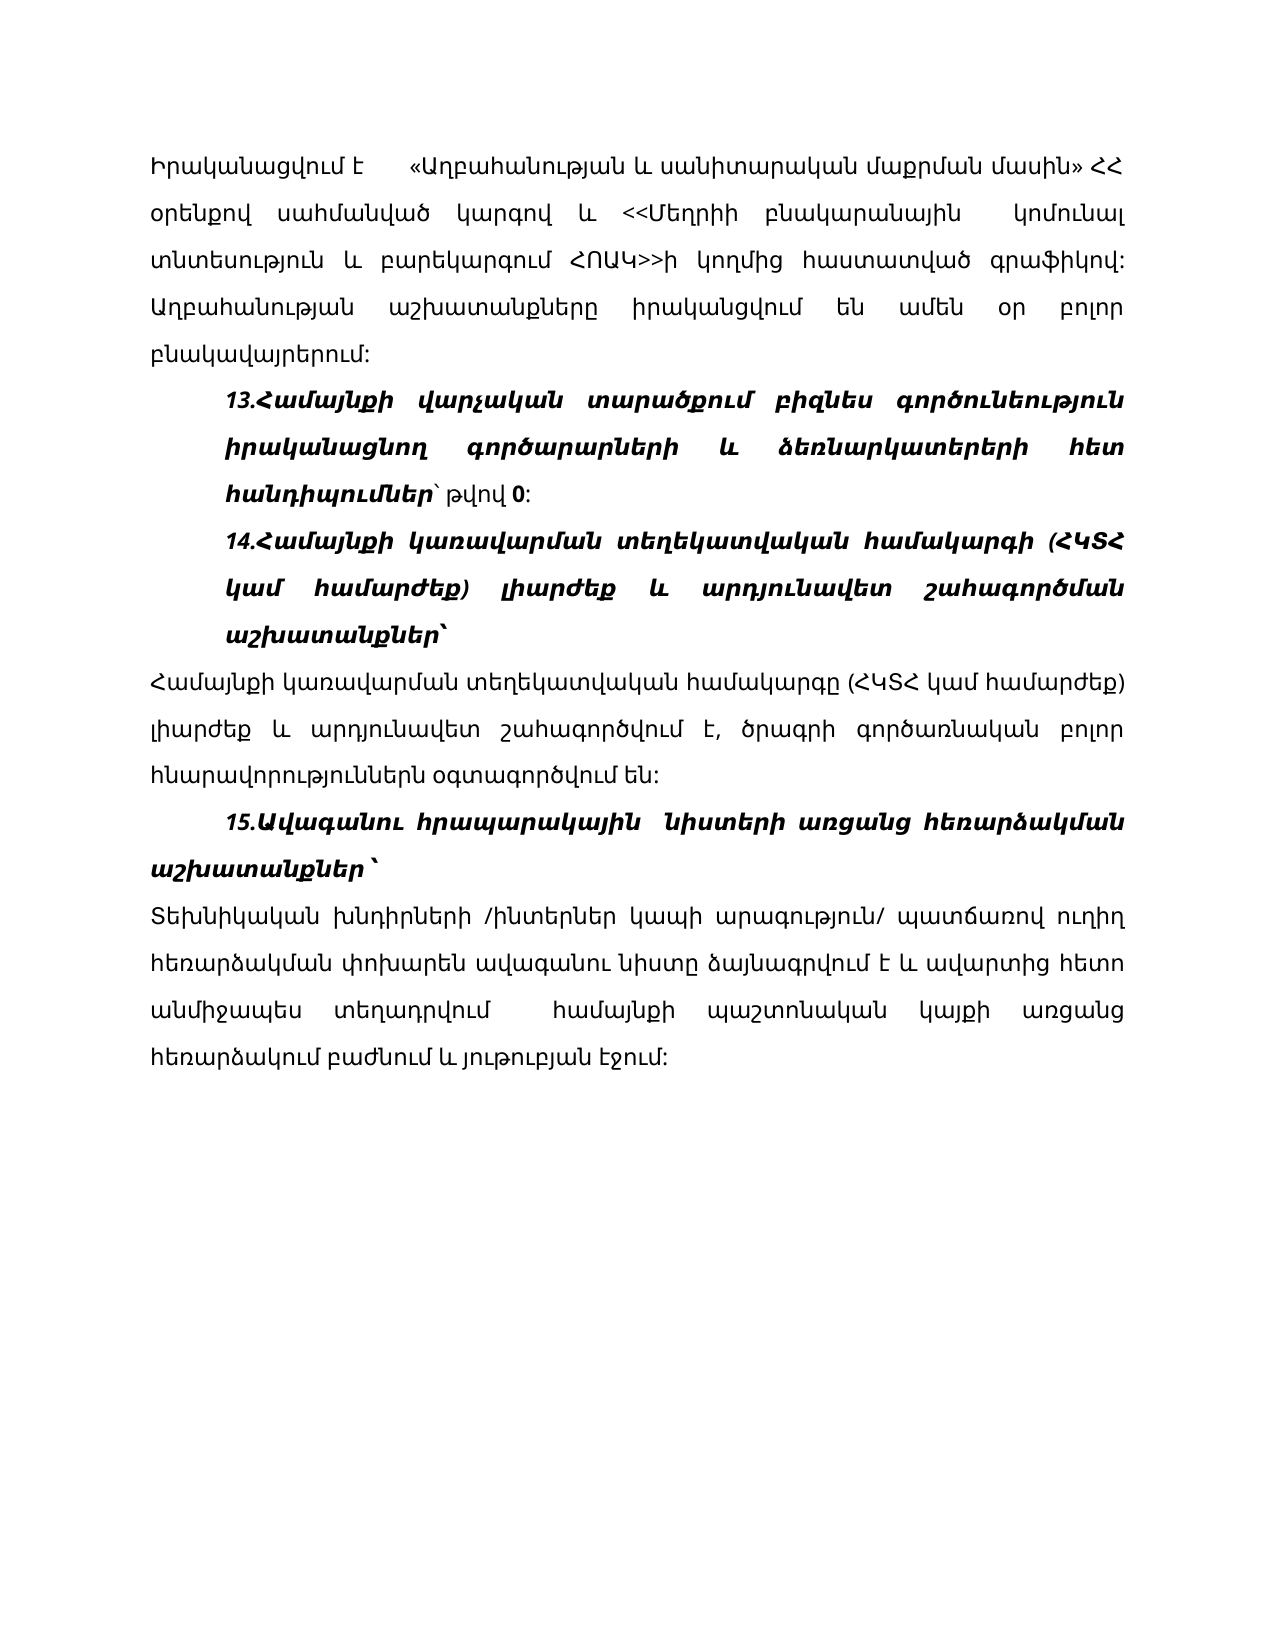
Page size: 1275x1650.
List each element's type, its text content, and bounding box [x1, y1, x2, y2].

text 15.Ավագանու հրապարակային նիստերի առցանց հեռարձակման աշխատանքներ ՝ [150, 806, 1125, 884]
text 14.Համայնքի կառավարման տեղեկատվական համակարգի (ՀԿՏՀ կամ համարժեք) լիարժեք և արդյունավետ շահագործման աշխատանքներ՝ [225, 525, 1125, 650]
text Համայնքի կառավարման տեղեկատվական համակարգը (ՀԿՏՀ կամ համարժեք) լիարժեք և արդյունավետ շահագործվում է, ծրագրի գործառնական բոլոր հնարավորություններն օգտագործվում են: [150, 666, 1125, 791]
text 13.Համայնքի վարչական տարածքում բիզնես գործունեություն իրականացնող գործարարների և ձեռնարկատերերի հետ հանդիպումներ՝ թվով 0: [225, 384, 1125, 509]
text Տեխնիկական խնդիրների /ինտերներ կապի արագություն/ պատճառով ուղիղ հեռարձակման փոխարեն ավագանու նիստը ձայնագրվում է և ավարտից հետո անմիջապես տեղադրվում համայնքի պաշտոնական կայքի առցանց հեռարձակում բաժնում և յութուբյան էջում: [150, 900, 1125, 1072]
text Իրականացվում է «Աղբահանության և սանիտարական մաքրման մասին» ՀՀ օրենքով սահմանված կարգով և <<Մեղրիի բնակարանային կոմունալ տնտեսություն և բարեկարգում ՀՈԱԿ>>ի կողմից հաստատված գրաֆիկով: Աղբահանության աշխատանքները իրականցվում են ամեն օր բոլոր բնակավայրերում: [150, 150, 1125, 369]
